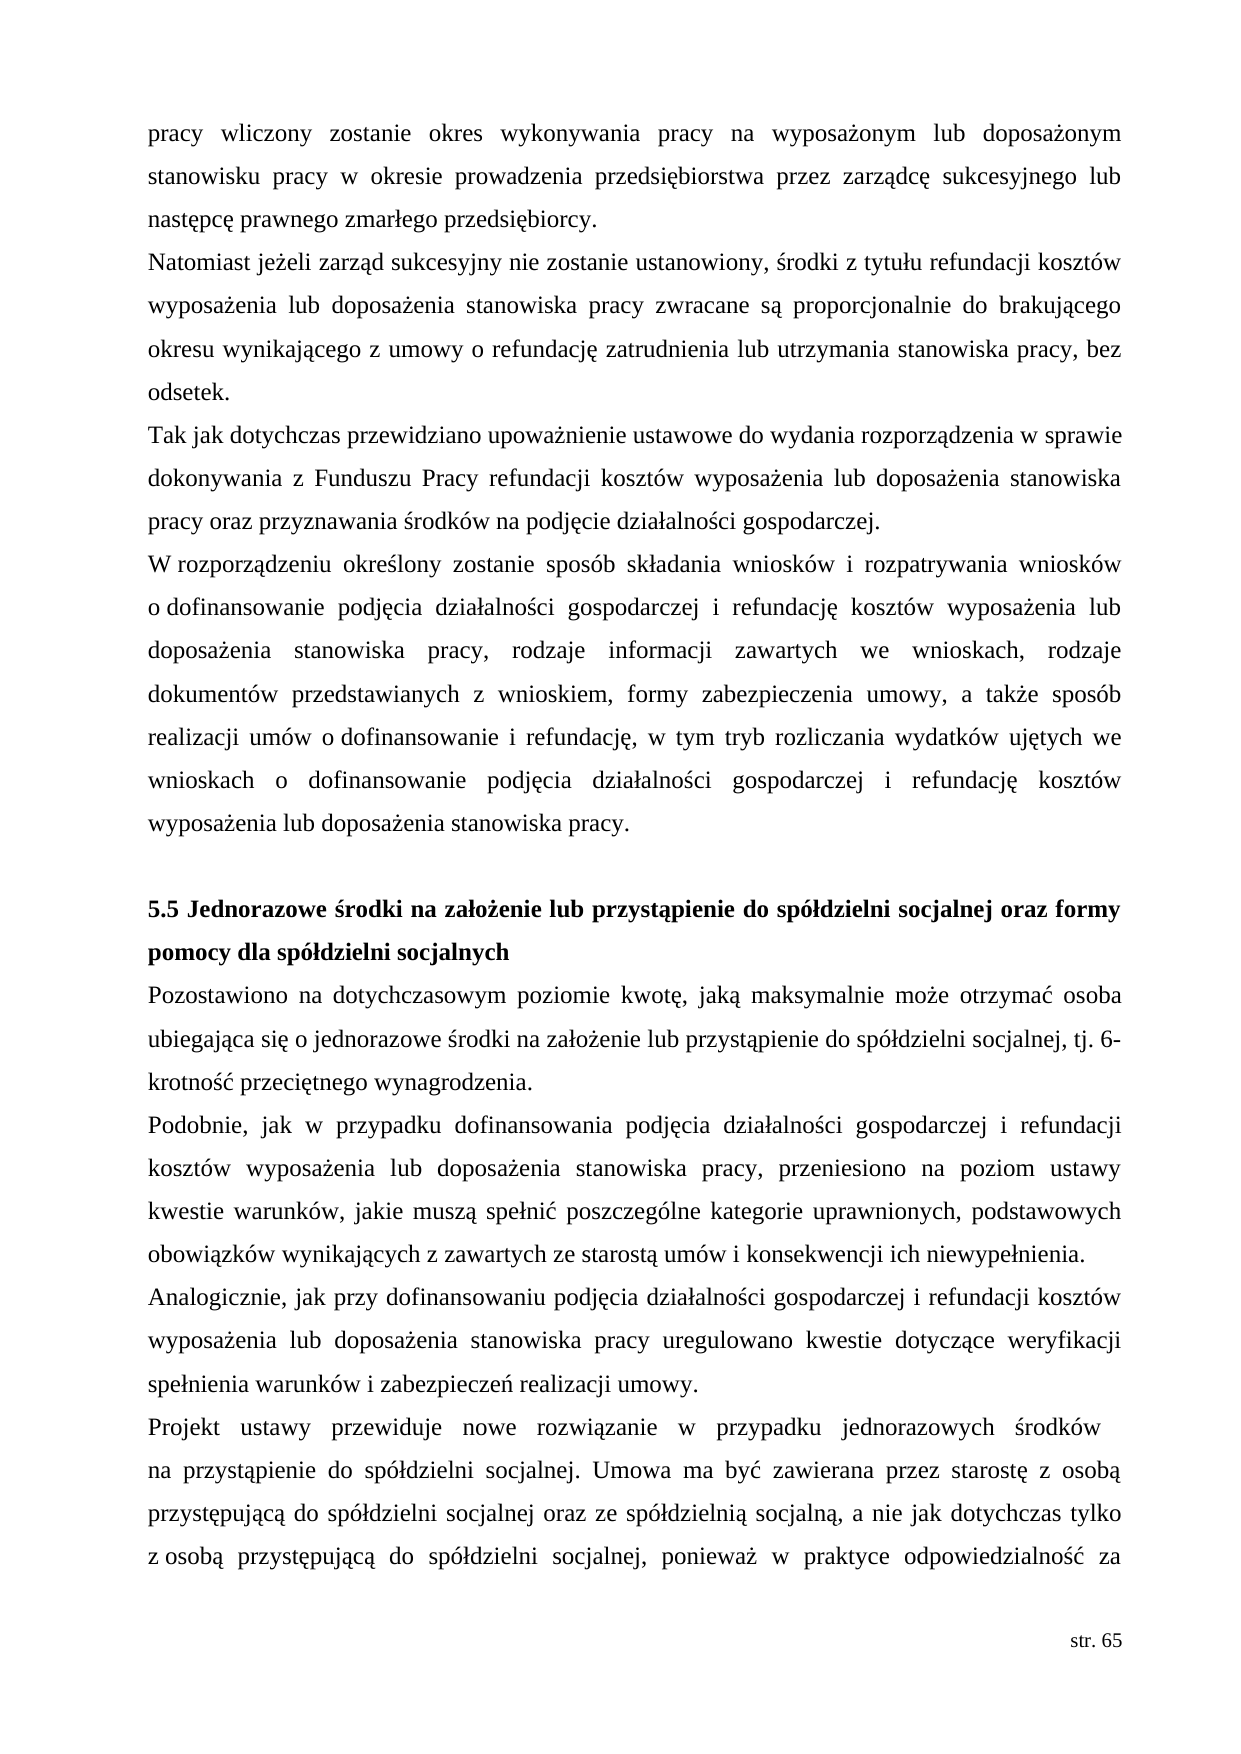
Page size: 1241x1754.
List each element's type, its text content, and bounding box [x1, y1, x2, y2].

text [148, 118, 1122, 233]
text Analogicznie, jak przy dofinansowaniu podjęcia działalności gospodarczej i refundacji kosztów wyposażenia lub doposażenia stanowiska pracy uregulowano kwestie dotyczące weryfikacji spełnienia warunków i zabezpieczeń realizacji umowy. [148, 1282, 1122, 1397]
text W rozporządzeniu określony zostanie sposób składania wniosków i rozpatrywania wniosków o dofinansowanie podjęcia działalności gospodarczej i refundację kosztów wyposażenia lub doposażenia stanowiska pracy, rodzaje informacji zawartych we wnioskach, rodzaje dokumentów przedstawianych z wnioskiem, formy zabezpieczenia umowy, a także sposób realizacji umów o dofinansowanie i refundację, w tym tryb rozliczania wydatków ujętych we wnioskach o dofinansowanie podjęcia działalności gospodarczej i refundację kosztów wyposażenia lub doposażenia stanowiska pracy. [148, 549, 1122, 837]
text Natomiast jeżeli zarząd sukcesyjny nie zostanie ustanowiony, środki z tytułu refundacji kosztów wyposażenia lub doposażenia stanowiska pracy zwracane są proporcjonalnie do brakującego okresu wynikającego z umowy o refundację zatrudnienia lub utrzymania stanowiska pracy, bez odsetek. [148, 247, 1122, 406]
text Tak jak dotychczas przewidziano upoważnienie ustawowe do wydania rozporządzenia w sprawie dokonywania z Funduszu Pracy refundacji kosztów wyposażenia lub doposażenia stanowiska pracy oraz przyznawania środków na podjęcie działalności gospodarczej. [148, 420, 1122, 535]
text Pozostawiono na dotychczasowym poziomie kwotę, jaką maksymalnie może otrzymać osoba ubiegająca się o jednorazowe środki na założenie lub przystąpienie do spółdzielni socjalnej, tj. 6-krotność przeciętnego wynagrodzenia. [148, 981, 1122, 1096]
text Podobnie, jak w przypadku dofinansowania podjęcia działalności gospodarczej i refundacji kosztów wyposażenia lub doposażenia stanowiska pracy, przeniesiono na poziom ustawy kwestie warunków, jakie muszą spełnić poszczególne kategorie uprawnionych, podstawowych obowiązków wynikających z zawartych ze starostą umów i konsekwencji ich niewypełnienia. [148, 1110, 1122, 1268]
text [148, 1412, 1122, 1570]
subtitle 5.5 Jednorazowe środki na założenie lub przystąpienie do spółdzielni socjalnej oraz formy pomocy dla spółdzielni socjalnych [148, 894, 1122, 966]
